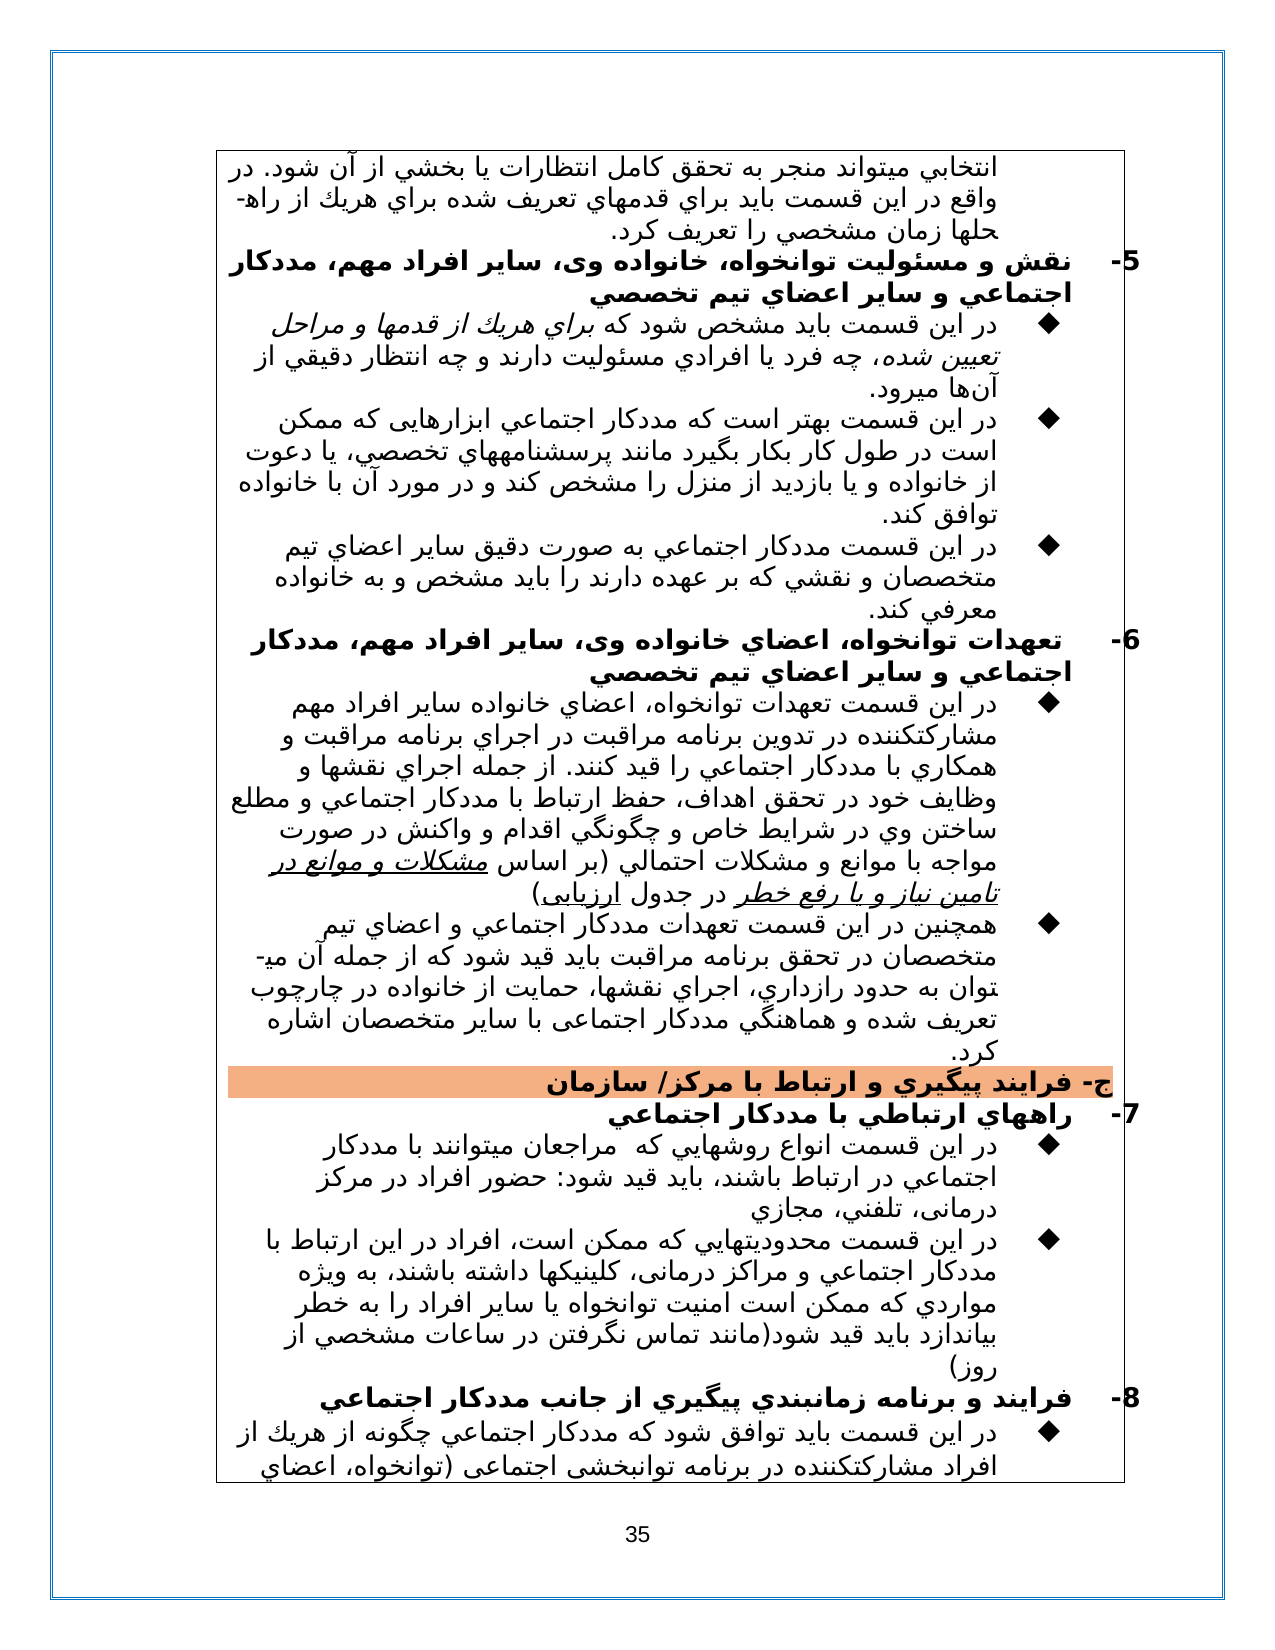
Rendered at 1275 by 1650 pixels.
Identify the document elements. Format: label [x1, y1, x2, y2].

table_header [217, 151, 1124, 1482]
